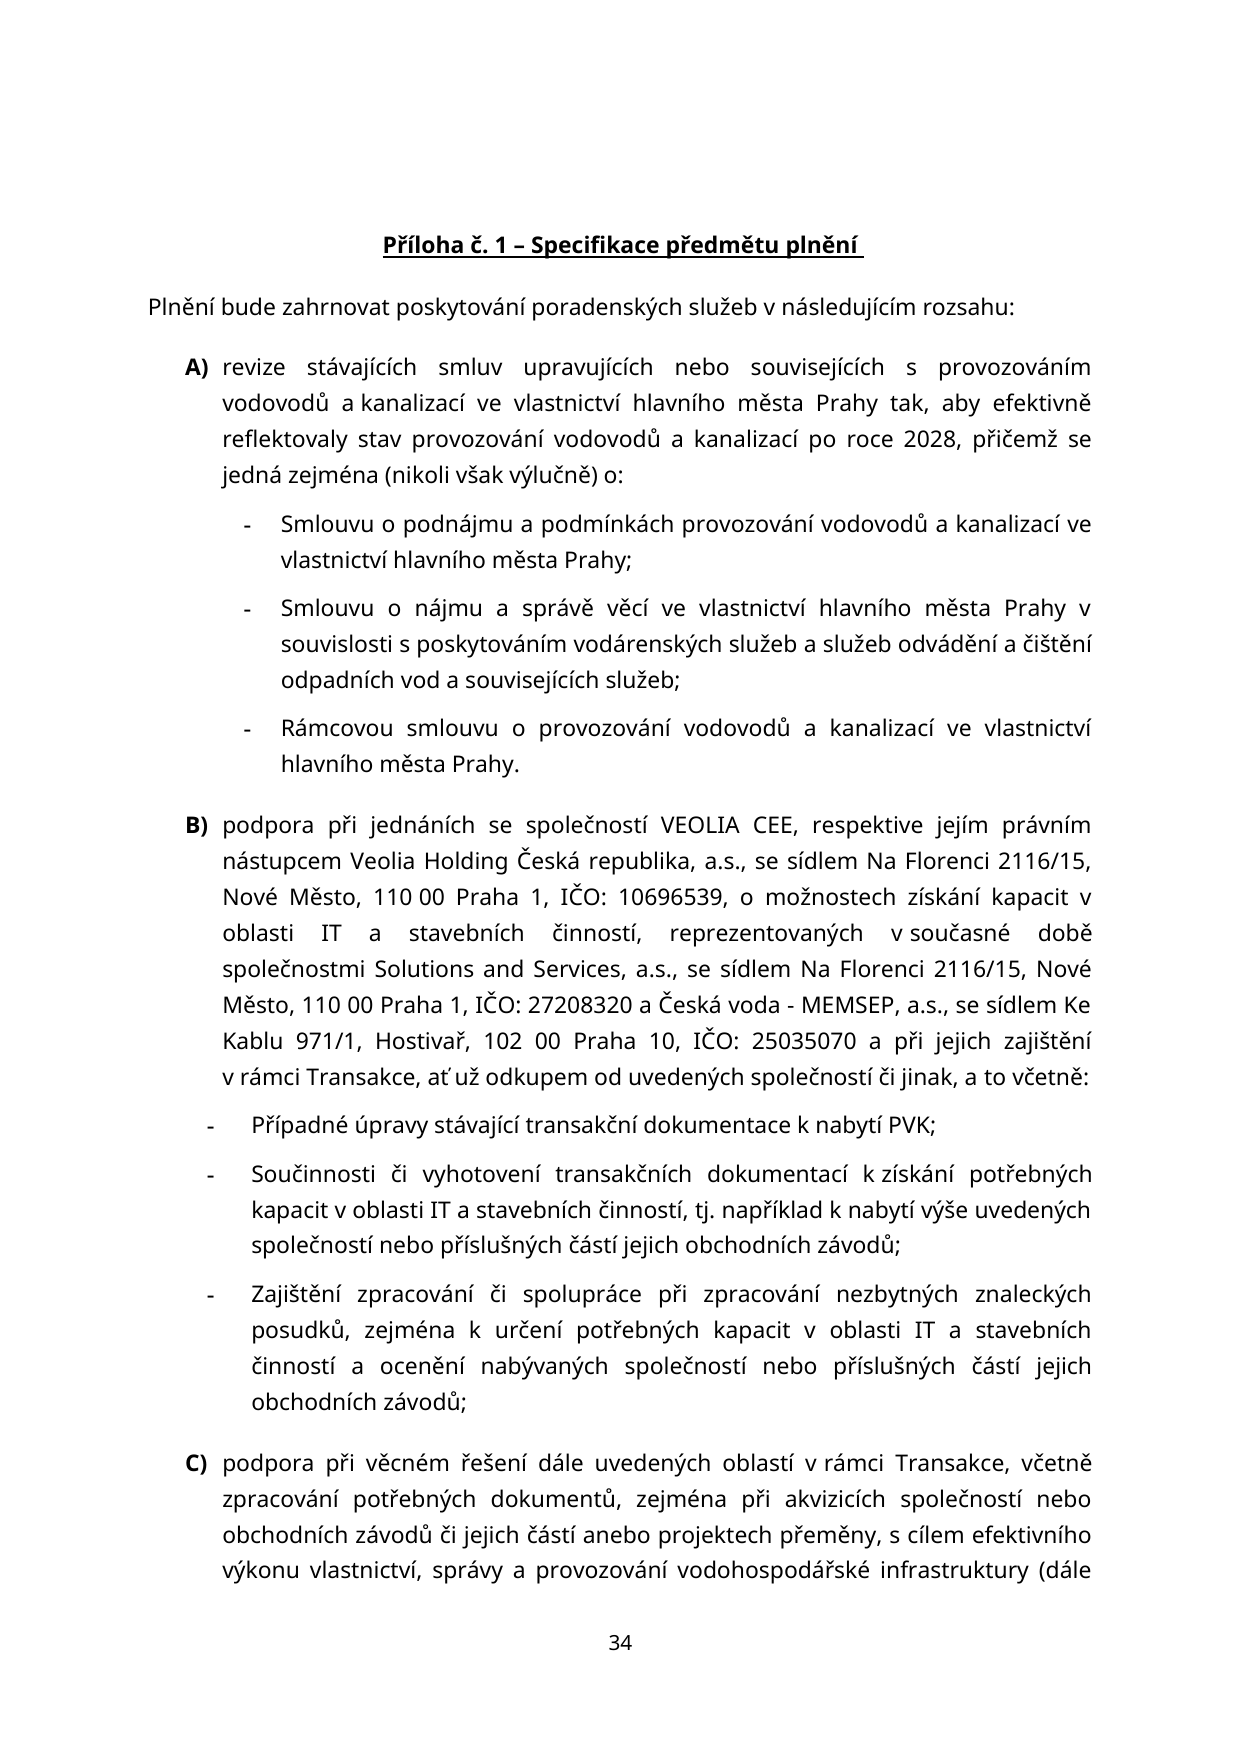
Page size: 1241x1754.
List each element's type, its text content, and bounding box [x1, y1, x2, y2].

text Rámcovou smlouvu o provozování vodovodů a kanalizací ve vlastnictví hlavního města Prahy. [243, 712, 1093, 779]
text Smlouvu o podnájmu a podmínkách provozování vodovodů a kanalizací ve vlastnictví hlavního města Prahy; [243, 508, 1093, 575]
text Zajištění zpracování či spolupráce při zpracování nezbytných znaleckých posudků, zejména k určení potřebných kapacit v oblasti IT a stavebních činností a ocenění nabývaných společností nebo příslušných částí jejich obchodních závodů; [207, 1278, 1093, 1417]
text Součinnosti či vyhotovení transakčních dokumentací k získání potřebných kapacit v oblasti IT a stavebních činností, tj. například k nabytí výše uvedených společností nebo příslušných částí jejich obchodních závodů; [207, 1158, 1093, 1261]
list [185, 1447, 1093, 1586]
text Příloha č. 1 – Specifikace předmětu plnění [148, 229, 1093, 261]
list podpora při jednáních se společností VEOLIA CEE, respektive jejím právním nástupcem Veolia Holding Česká republika, a.s., se sídlem Na Florenci 2116/15, Nové Město, 110 00 Praha 1, IČO: 10696539, o možnostech získání kapacit v oblasti IT a stavebních činností, reprezentovaných v současné době společnostmi Solutions and Services, a.s., se sídlem Na Florenci 2116/15, Nové Město, 110 00 Praha 1, IČO: 27208320 a Česká voda - MEMSEP, a.s., se sídlem Ke Kablu 971/1, Hostivař, 102 00 Praha 10, IČO: 25035070 a při jejich zajištění v rámci Transakce, ať už odkupem od uvedených společností či jinak, a to včetně: [185, 809, 1093, 1092]
text Případné úpravy stávající transakční dokumentace k nabytí PVK; [207, 1109, 1093, 1140]
list revize stávajících smluv upravujících nebo souvisejících s provozováním vodovodů a kanalizací ve vlastnictví hlavního města Prahy tak, aby efektivně reflektovaly stav provozování vodovodů a kanalizací po roce 2028, přičemž se jedná zejména (nikoli však výlučně) o: [185, 351, 1093, 490]
text Plnění bude zahrnovat poskytování poradenských služeb v následujícím rozsahu: [148, 290, 1093, 322]
text Smlouvu o nájmu a správě věcí ve vlastnictví hlavního města Prahy v souvislosti s poskytováním vodárenských služeb a služeb odvádění a čištění odpadních vod a souvisejících služeb; [243, 592, 1093, 695]
